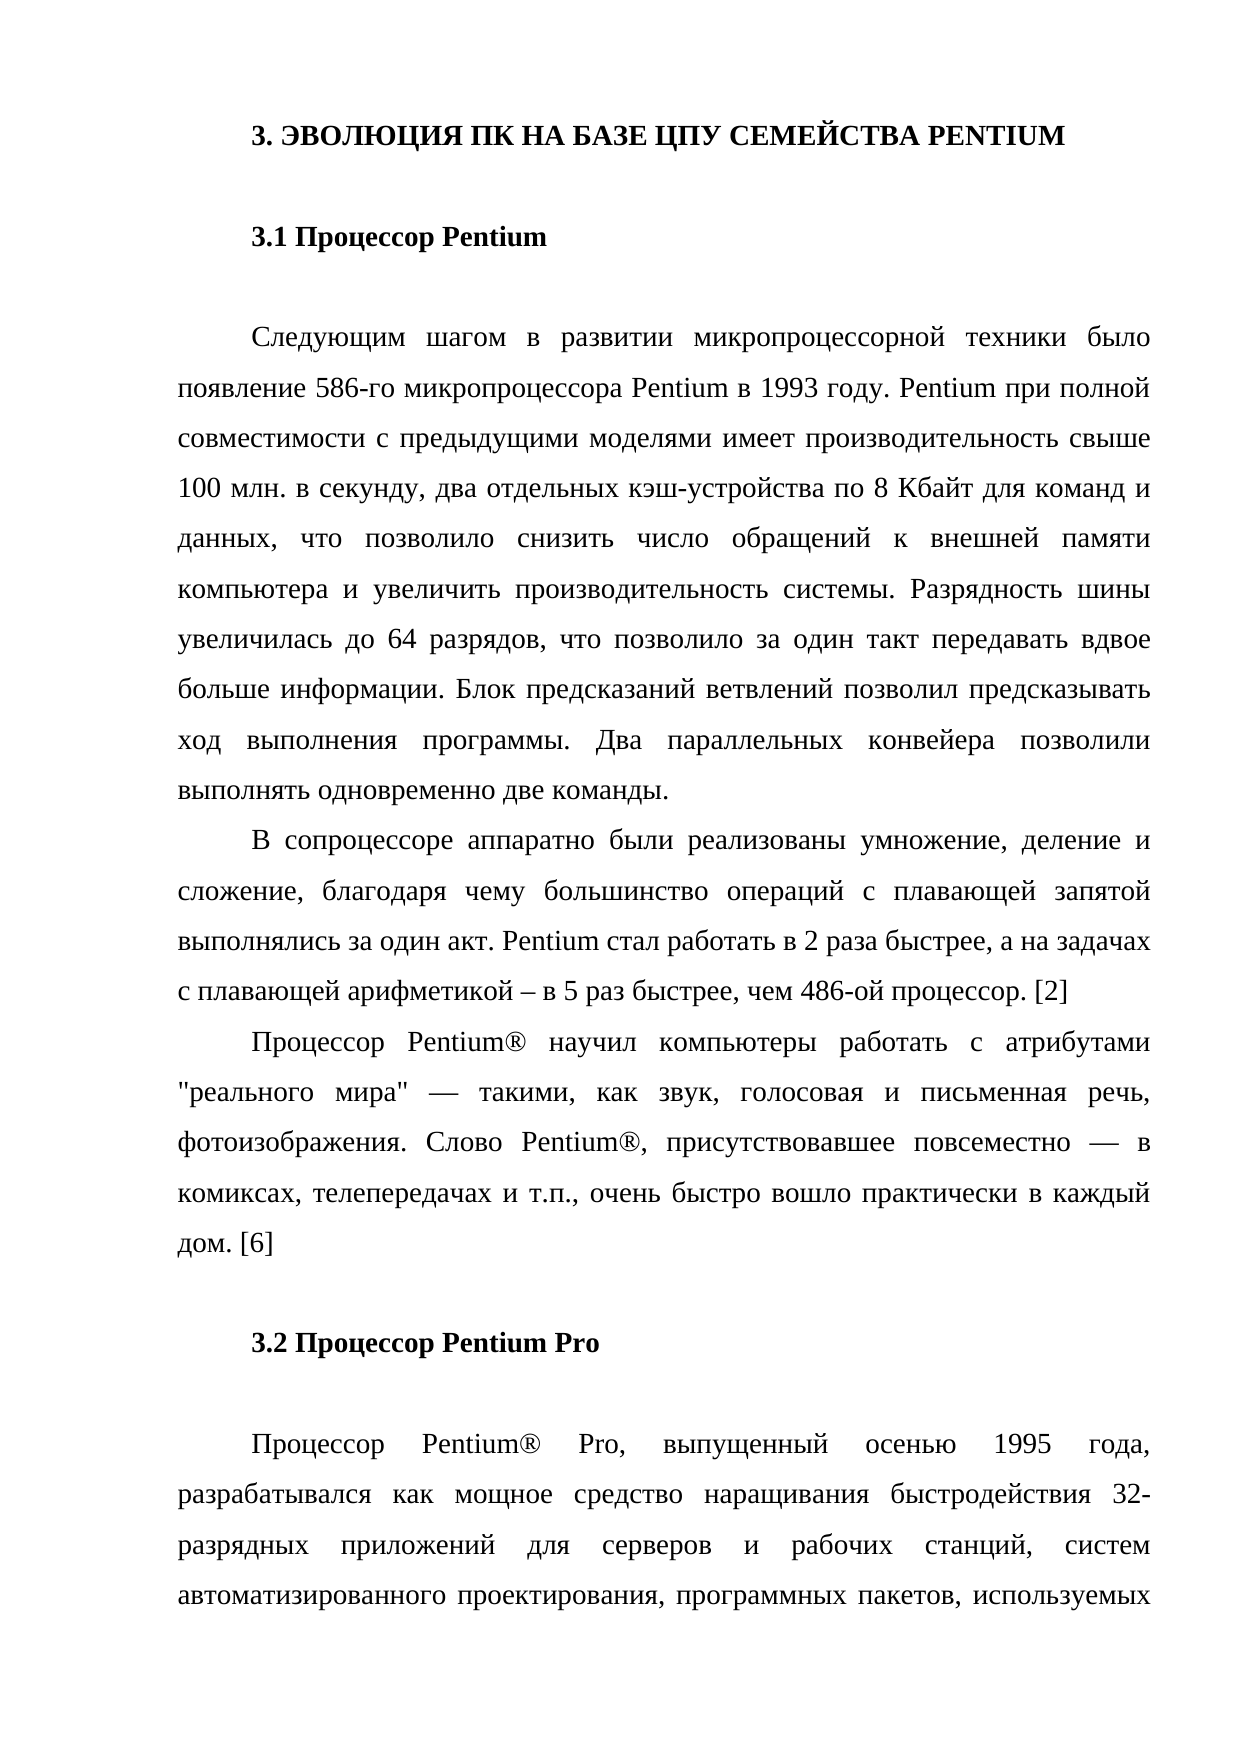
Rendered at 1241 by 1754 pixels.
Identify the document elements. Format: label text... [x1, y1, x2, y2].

text 3.2 Процессор Pentium Pro [177, 1326, 1152, 1359]
text В сопроцессоре аппаратно были реализованы умножение, деление и сложение, благодаря чему большинство операций с плавающей запятой выполнялись за один акт. Pentium стал работать в 2 раза быстрее, а на задачах с плавающей арифметикой – в 5 раз быстрее, чем 486-ой процессор. [2] [177, 822, 1152, 1007]
text 3. ЭВОЛЮЦИЯ ПК НА БАЗЕ ЦПУ СЕМЕЙСТВА PENTIUM [177, 118, 1152, 152]
text Следующим шагом в развитии микропроцессорной техники было появление 586-го микропроцессора Pentium в 1993 году. Pentium при полной совместимости с предыдущими моделями имеет производительность свыше 100 млн. в секунду, два отдельных кэш-устройства по 8 Кбайт для команд и данных, что позволило снизить число обращений к внешней памяти компьютера и увеличить производительность системы. Разрядность шины увеличилась до 64 разрядов, что позволило за один такт передавать вдвое больше информации. Блок предсказаний ветвлений позволил предсказывать ход выполнения программы. Два параллельных конвейера позволили выполнять одновременно две команды. [177, 319, 1152, 806]
text Процессор Pentium® научил компьютеры работать с атрибутами "реального мира" — такими, как звук, голосовая и письменная речь, фотоизображения. Слово Pentium®, присутствовавшее повсеместно — в комиксах, телепередачах и т.п., очень быстро вошло практически в каждый дом. [6] [177, 1024, 1152, 1258]
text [177, 1426, 1152, 1611]
text 3.1 Процессор Pentium [177, 219, 1152, 252]
